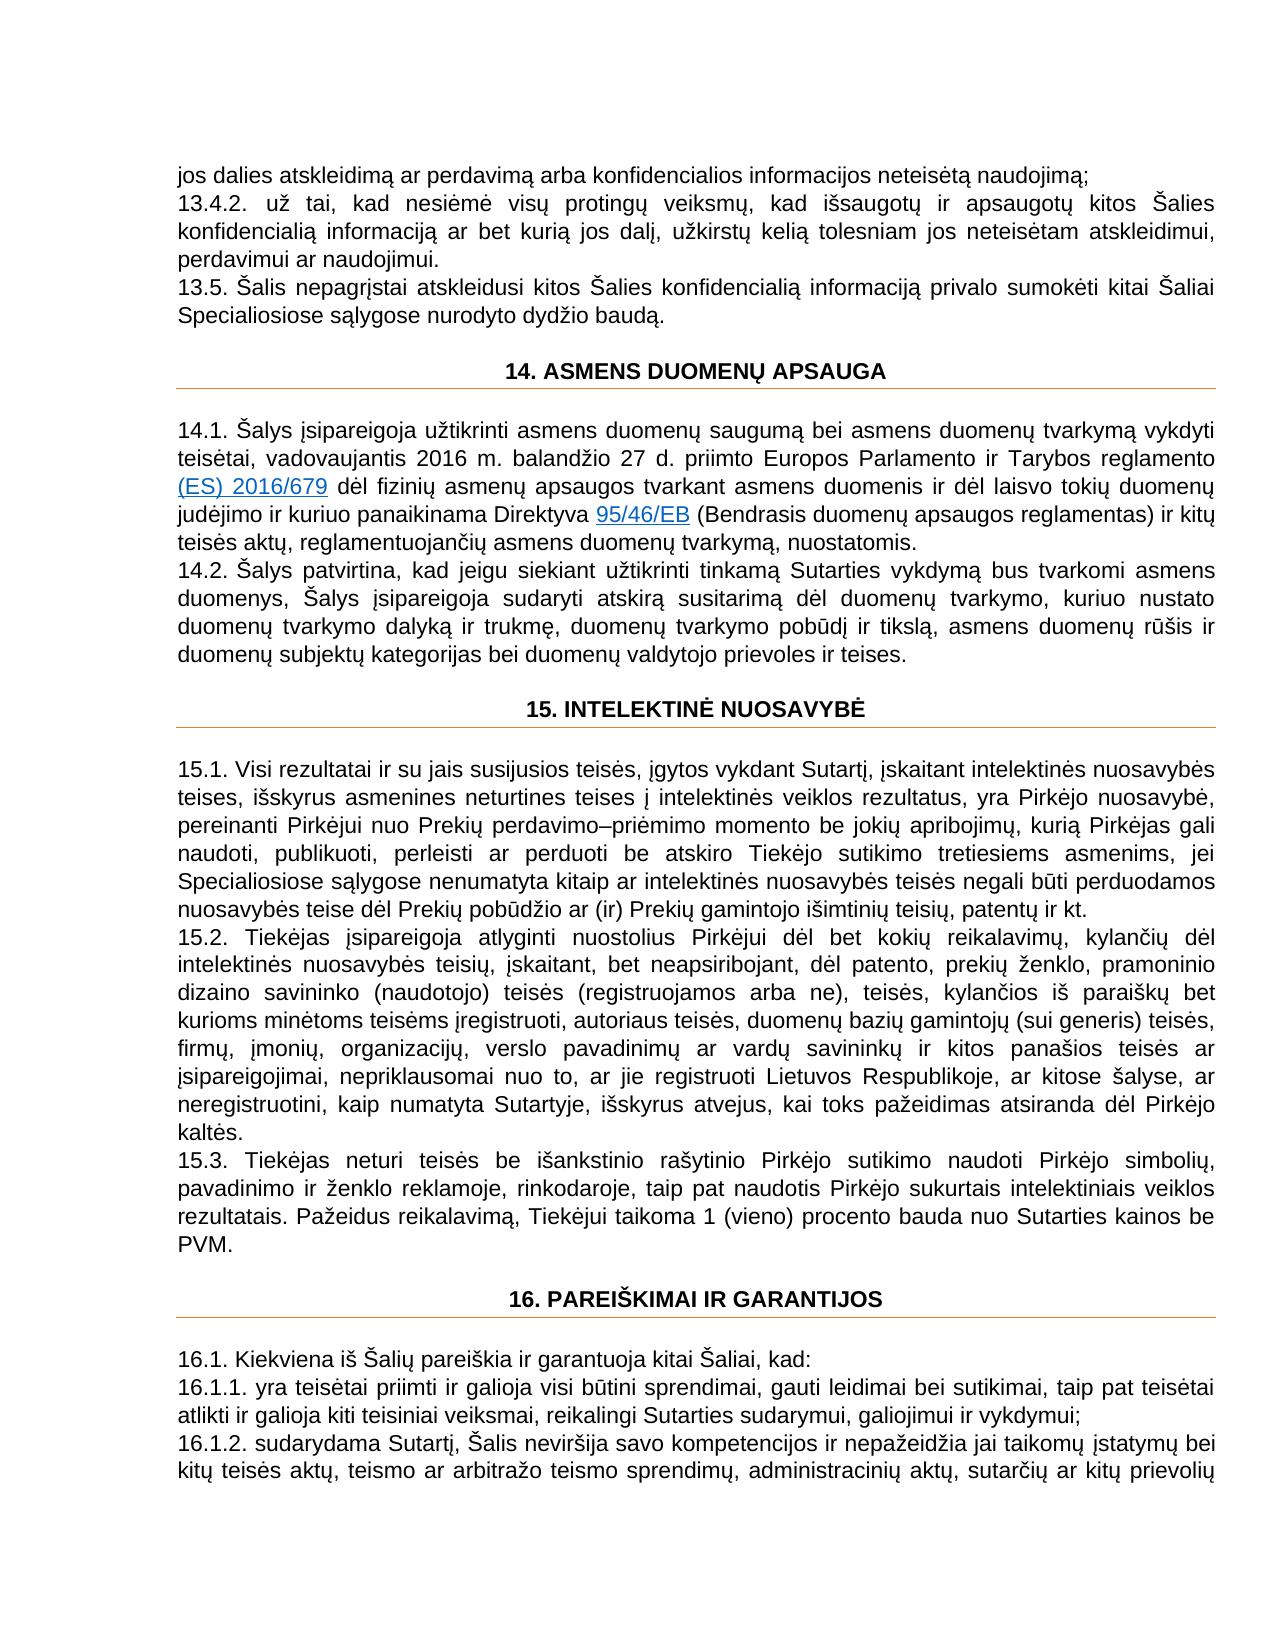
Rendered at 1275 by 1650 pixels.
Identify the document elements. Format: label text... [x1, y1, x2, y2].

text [177, 1429, 1216, 1484]
subtitle 15. INTELEKTINĖ NUOSAVYBĖ [176, 696, 1216, 727]
subtitle 14. ASMENS DUOMENŲ APSAUGA [176, 358, 1216, 388]
text 15.1. Visi rezultatai ir su jais susijusios teisės, įgytos vykdant Sutartį, įskaitant intelektinės nuosavybės teises, išskyrus asmenines neturtines teises į intelektinės veiklos rezultatus, yra Pirkėjo nuosavybė, pereinanti Pirkėjui nuo Prekių perdavimo–priėmimo momento be jokių apribojimų, kurią Pirkėjas gali naudoti, publikuoti, perleisti ar perduoti be atskiro Tiekėjo sutikimo tretiesiems asmenims, jei Specialiosiose sąlygose nenumatyta kitaip ar intelektinės nuosavybės teisės negali būti perduodamos nuosavybės teise dėl Prekių pobūdžio ar (ir) Prekių gamintojo išimtinių teisių, patentų ir kt. [177, 756, 1216, 922]
text 13.5. Šalis nepagrįstai atskleidusi kitos Šalies konfidencialią informaciją privalo sumokėti kitai Šaliai Specialiosiose sąlygose nurodyto dydžio baudą. [177, 274, 1216, 328]
text 16.1.1. yra teisėtai priimti ir galioja visi būtini sprendimai, gauti leidimai bei sutikimai, taip pat teisėtai atlikti ir galioja kiti teisiniai veiksmai, reikalingi Sutarties sudarymui, galiojimui ir vykdymui; [177, 1374, 1216, 1428]
text 14.1. Šalys įsipareigoja užtikrinti asmens duomenų saugumą bei asmens duomenų tvarkymą vykdyti teisėtai, vadovaujantis 2016 m. balandžio 27 d. priimto Europos Parlamento ir Tarybos reglamento (ES) 2016/679 dėl fizinių asmenų apsaugos tvarkant asmens duomenis ir dėl laisvo tokių duomenų judėjimo ir kuriuo panaikinama Direktyva 95/46/EB (Bendrasis duomenų apsaugos reglamentas) ir kitų teisės aktų, reglamentuojančių asmens duomenų tvarkymą, nuostatomis. [177, 417, 1216, 555]
text 14.2. Šalys patvirtina, kad jeigu siekiant užtikrinti tinkamą Sutarties vykdymą bus tvarkomi asmens duomenys, Šalys įsipareigoja sudaryti atskirą susitarimą dėl duomenų tvarkymo, kuriuo nustato duomenų tvarkymo dalyką ir trukmę, duomenų tvarkymo pobūdį ir tikslą, asmens duomenų rūšis ir duomenų subjektų kategorijas bei duomenų valdytojo prievoles ir teises. [177, 557, 1216, 667]
text 15.2. Tiekėjas įsipareigoja atlyginti nuostolius Pirkėjui dėl bet kokių reikalavimų, kylančių dėl intelektinės nuosavybės teisių, įskaitant, bet neapsiribojant, dėl patento, prekių ženklo, pramoninio dizaino savininko (naudotojo) teisės (registruojamos arba ne), teisės, kylančios iš paraiškų bet kurioms minėtoms teisėms įregistruoti, autoriaus teisės, duomenų bazių gamintojų (sui generis) teisės, firmų, įmonių, organizacijų, verslo pavadinimų ar vardų savininkų ir kitos panašios teisės ar įsipareigojimai, nepriklausomai nuo to, ar jie registruoti Lietuvos Respublikoje, ar kitose šalyse, ar neregistruotini, kaip numatyta Sutartyje, išskyrus atvejus, kai toks pažeidimas atsiranda dėl Pirkėjo kaltės. [177, 923, 1216, 1145]
subtitle 16. PAREIŠKIMAI IR GARANTIJOS [176, 1286, 1216, 1317]
text 16.1. Kiekviena iš Šalių pareiškia ir garantuoja kitai Šaliai, kad: [177, 1346, 1216, 1372]
text 15.3. Tiekėjas neturi teisės be išankstinio rašytinio Pirkėjo sutikimo naudoti Pirkėjo simbolių, pavadinimo ir ženklo reklamoje, rinkodaroje, taip pat naudotis Pirkėjo sukurtais intelektiniais veiklos rezultatais. Pažeidus reikalavimą, Tiekėjui taikoma 1 (vieno) procento bauda nuo Sutarties kainos be PVM. [177, 1147, 1216, 1257]
text 13.4.2. už tai, kad nesiėmė visų protingų veiksmų, kad išsaugotų ir apsaugotų kitos Šalies konfidencialią informaciją ar bet kurią jos dalį, užkirstų kelią tolesniam jos neteisėtam atskleidimui, perdavimui ar naudojimui. [177, 190, 1216, 272]
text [177, 162, 1216, 189]
